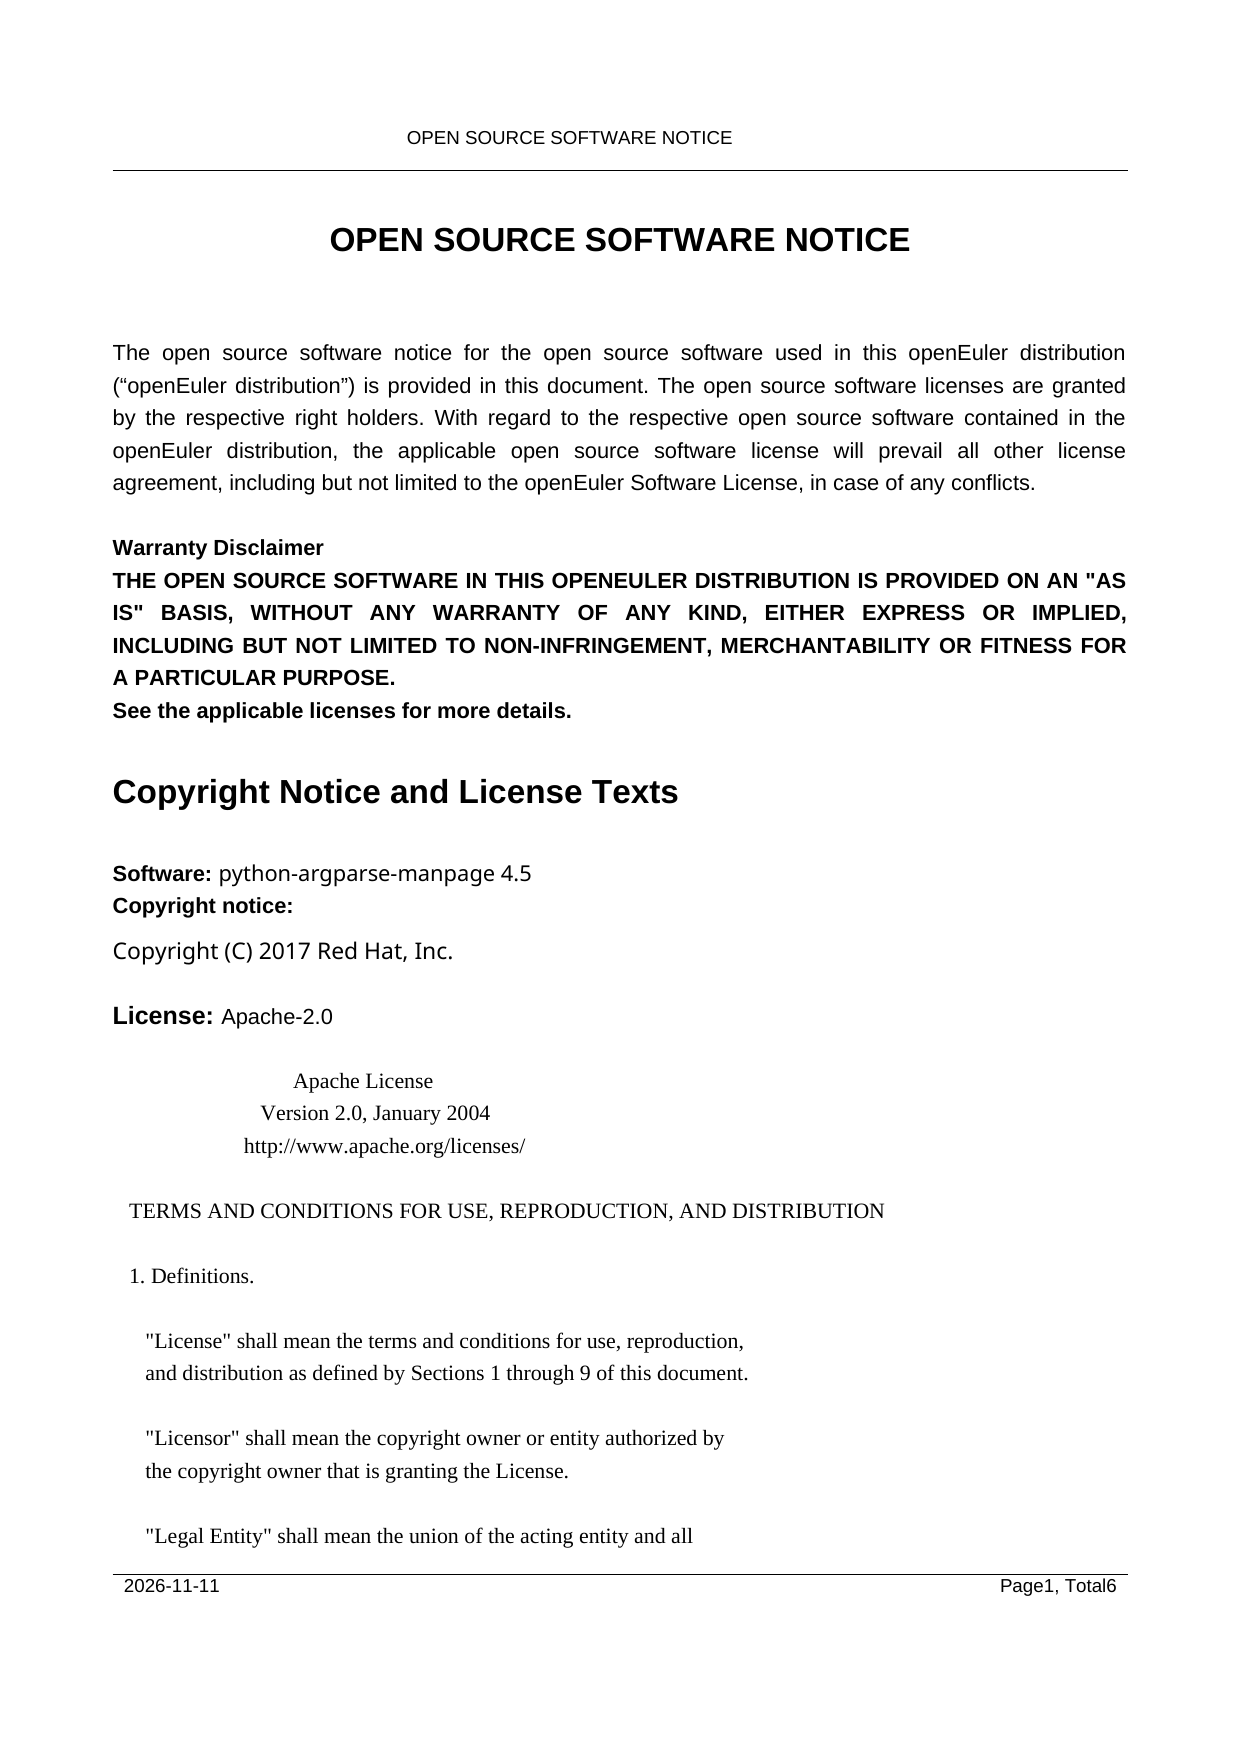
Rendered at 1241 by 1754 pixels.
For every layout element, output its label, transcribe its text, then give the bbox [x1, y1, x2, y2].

text The open source software notice for the open source software used in this openEuler distribution (“openEuler distribution”) is provided in this document. The open source software licenses are granted by the respective right holders. With regard to the respective open source software contained in the openEuler distribution, the applicable open source software license will prevail all other license agreement, including but not limited to the openEuler Software License, in case of any conflicts. [112, 336, 1128, 499]
text Copyright notice: [112, 889, 1128, 921]
title Software: python-argparse-manpage 4.5 [112, 856, 1128, 889]
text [112, 1031, 1128, 1551]
text Warranty Disclaimer [112, 531, 1128, 564]
text THE OPEN SOURCE SOFTWARE IN THIS OPENEULER DISTRIBUTION IS PROVIDED ON AN "AS IS" BASIS, WITHOUT ANY WARRANTY OF ANY KIND, EITHER EXPRESS OR IMPLIED, INCLUDING BUT NOT LIMITED TO NON-INFRINGEMENT, MERCHANTABILITY OR FITNESS FOR A PARTICULAR PURPOSE. See the applicable licenses for more details. [112, 564, 1128, 726]
text Copyright (C) 2017 Red Hat, Inc. [112, 934, 1128, 999]
text License: Apache-2.0 [112, 999, 1128, 1031]
text Copyright Notice and License Texts [112, 759, 1128, 824]
text OPEN SOURCE SOFTWARE NOTICE [112, 206, 1128, 271]
